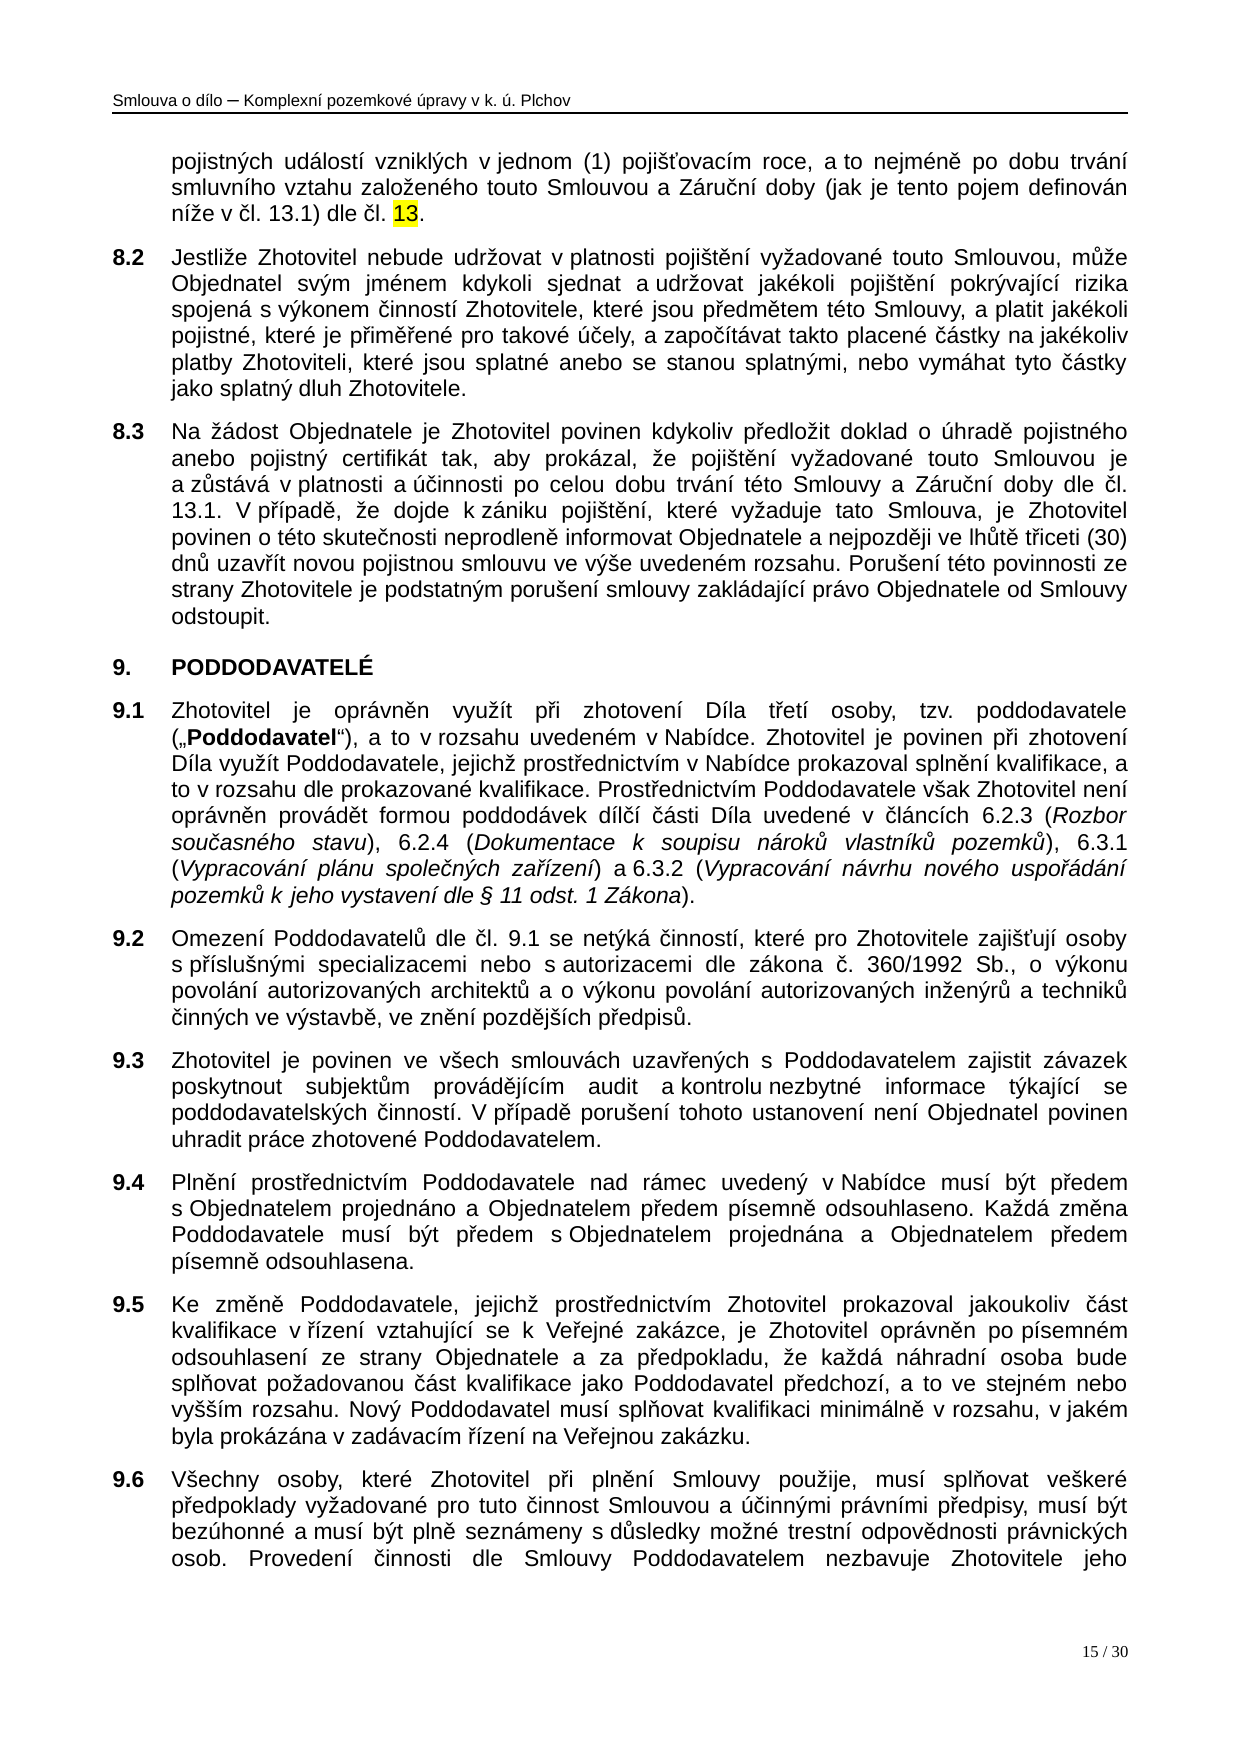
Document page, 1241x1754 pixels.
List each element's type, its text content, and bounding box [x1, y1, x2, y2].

text Plnění prostřednictvím Poddodavatele nad rámec uvedený v Nabídce musí být předem s Objednatelem projednáno a Objednatelem předem písemně odsouhlaseno. Každá změna Poddodavatele musí být předem s Objednatelem projednána a Objednatelem předem písemně odsouhlasena. [112, 1169, 1128, 1274]
text Jestliže Zhotovitel nebude udržovat v platnosti pojištění vyžadované touto Smlouvou, může Objednatel svým jménem kdykoli sjednat a udržovat jakékoli pojištění pokrývající rizika spojená s výkonem činností Zhotovitele, které jsou předmětem této Smlouvy, a platit jakékoli pojistné, které je přiměřené pro takové účely, a započítávat takto placené částky na jakékoliv platby Zhotoviteli, které jsou splatné anebo se stanou splatnými, nebo vymáhat tyto částky jako splatný dluh Zhotovitele. [112, 243, 1128, 402]
text Na žádost Objednatele je Zhotovitel povinen kdykoliv předložit doklad o úhradě pojistného anebo pojistný certifikát tak, aby prokázal, že pojištění vyžadované touto Smlouvou je a zůstává v platnosti a účinnosti po celou dobu trvání této Smlouvy a Záruční doby dle čl. 13.1. V případě, že dojde k zániku pojištění, které vyžaduje tato Smlouva, je Zhotovitel povinen o této skutečnosti neprodleně informovat Objednatele a nejpozději ve lhůtě třiceti (30) dnů uzavřít novou pojistnou smlouvu ve výše uvedeném rozsahu. Porušení této povinnosti ze strany Zhotovitele je podstatným porušení smlouvy zakládající právo Objednatele od Smlouvy odstoupit. [112, 418, 1128, 629]
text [112, 1466, 1128, 1571]
text Zhotovitel je oprávněn využít při zhotovení Díla třetí osoby, tzv. poddodavatele („Poddodavatel“), a to v rozsahu uvedeném v Nabídce. Zhotovitel je povinen při zhotovení Díla využít Poddodavatele, jejichž prostřednictvím v Nabídce prokazoval splnění kvalifikace, a to v rozsahu dle prokazované kvalifikace. Prostřednictvím Poddodavatele však Zhotovitel není oprávněn provádět formou poddodávek dílčí části Díla uvedené v článcích 6.2.4 (Rozbor současného stavu), 6.2.5 (Dokumentace k soupisu nároků vlastníků pozemků), 6.3.1 (Vypracování plánu společných zařízení) a 6.3.2 (Vypracování návrhu nového uspořádání pozemků k jeho vystavení dle § 11 odst. 1 Zákona). [112, 697, 1128, 908]
text Omezení Poddodavatelů dle čl. 9.1 se netýká činností, které pro Zhotovitele zajišťují osoby s příslušnými specializacemi nebo s autorizacemi dle zákona č. 360/1992 Sb., o výkonu povolání autorizovaných architektů a o výkonu povolání autorizovaných inženýrů a techniků činných ve výstavbě, ve znění pozdějších předpisů. [112, 924, 1128, 1030]
text Poddodavatelé [112, 654, 1128, 680]
text Ke změně Poddodavatele, jejichž prostřednictvím Zhotovitel prokazoval jakoukoliv část kvalifikace v řízení vztahující se k Veřejné zakázce, je Zhotovitel oprávněn po písemném odsouhlasení ze strany Objednatele a za předpokladu, že každá náhradní osoba bude splňovat požadovanou část kvalifikace jako Poddodavatel předchozí, a to ve stejném nebo vyšším rozsahu. Nový Poddodavatel musí splňovat kvalifikaci minimálně v rozsahu, v jakém byla prokázána v zadávacím řízení na Veřejnou zakázku. [112, 1291, 1128, 1449]
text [112, 148, 1128, 227]
text Zhotovitel je povinen ve všech smlouvách uzavřených s Poddodavatelem zajistit závazek poskytnout subjektům provádějícím audit a kontrolu nezbytné informace týkající se poddodavatelských činností. V případě porušení tohoto ustanovení není Objednatel povinen uhradit práce zhotovené Poddodavatelem. [112, 1047, 1128, 1152]
